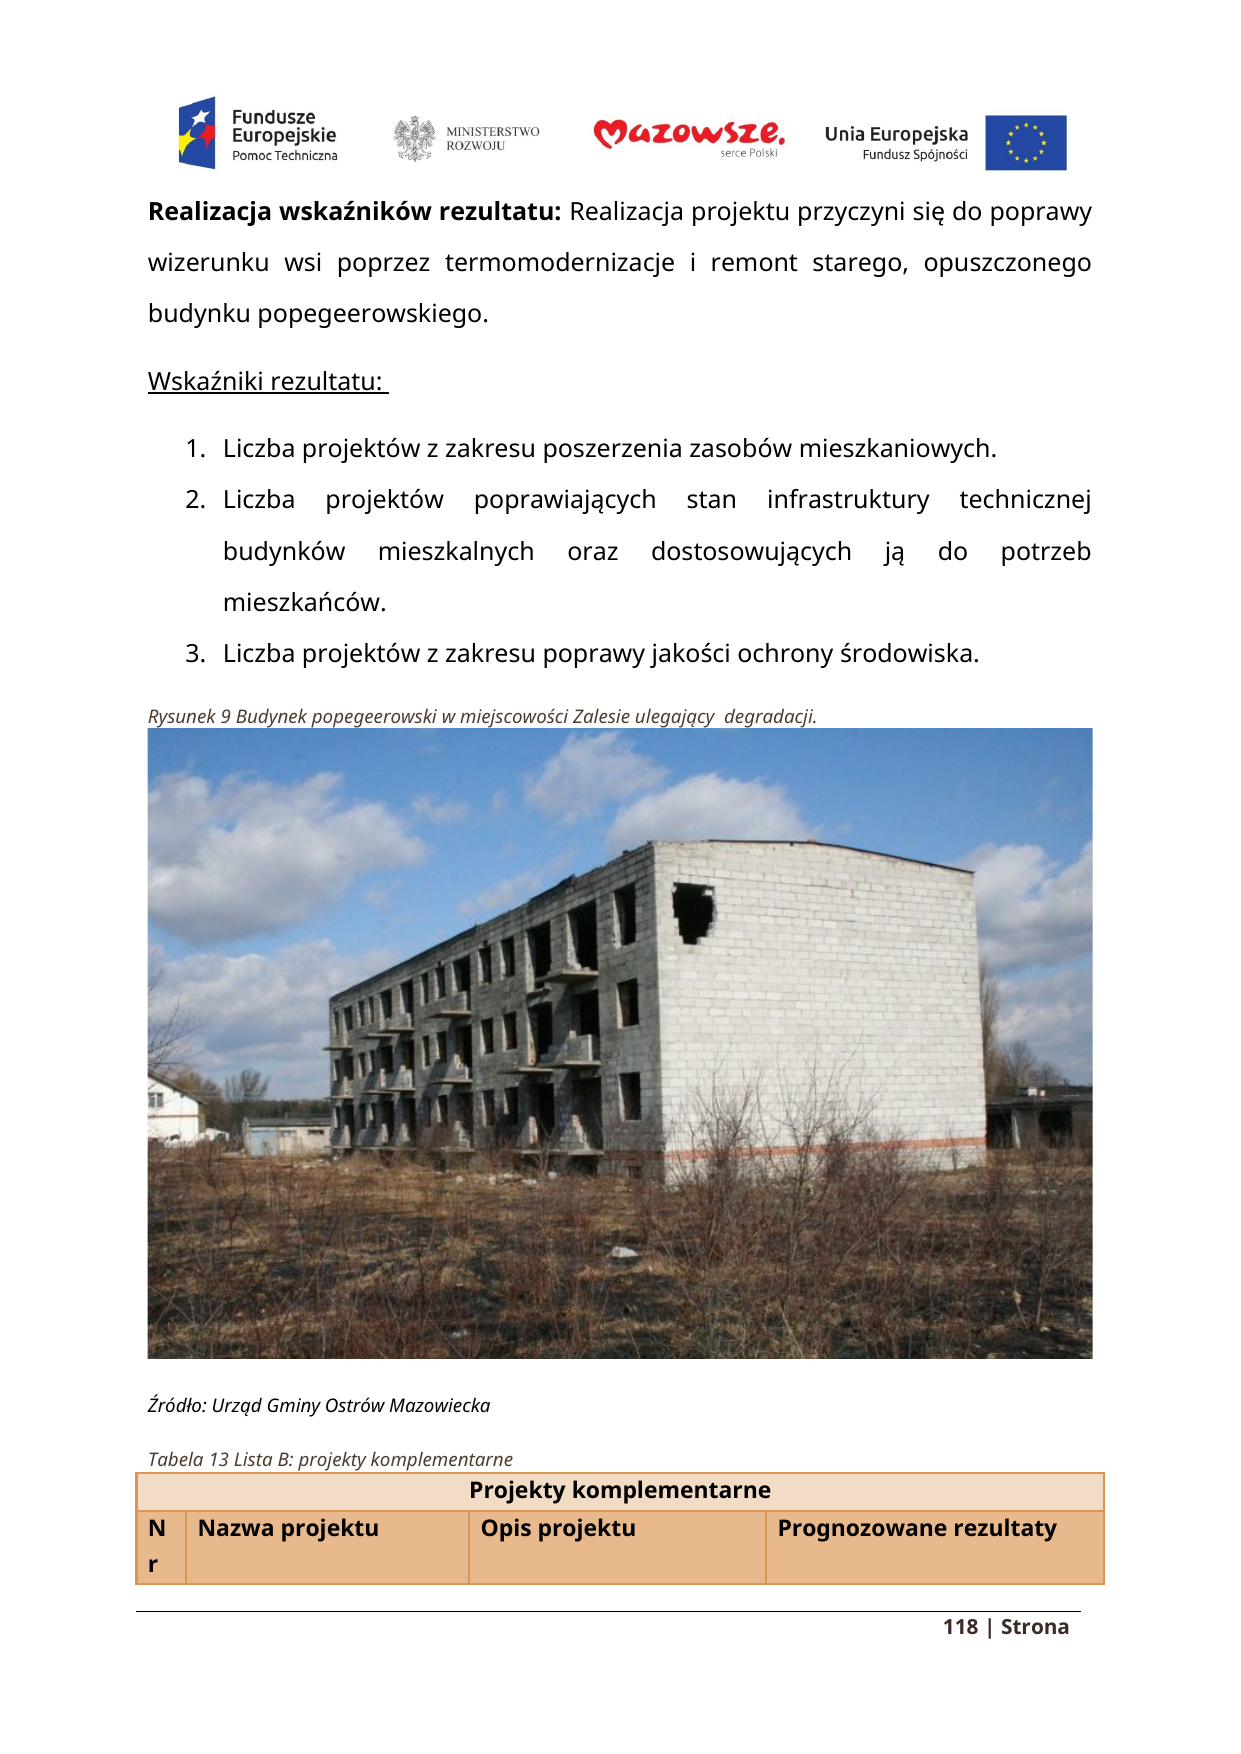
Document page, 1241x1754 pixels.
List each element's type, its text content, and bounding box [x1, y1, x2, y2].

table_cell Prognozowane rezultaty [767, 1512, 1103, 1583]
table_cell Nazwa projektu [187, 1512, 468, 1583]
text Źródło: Urząd Gminy Ostrów Mazowiecka [148, 1392, 1093, 1417]
picture [147, 728, 1093, 1359]
text Realizacja wskaźników rezultatu: Realizacja projektu przyczyni się do poprawy wizerunku wsi poprzez termomodernizacje i remont starego, opuszczonego budynku popegeerowskiego. [148, 194, 1093, 330]
list Liczba projektów z zakresu poprawy jakości ochrony środowiska. [185, 635, 1093, 669]
list Liczba projektów z zakresu poszerzenia zasobów mieszkaniowych. [185, 431, 1093, 465]
table_header Projekty komplementarne [138, 1474, 1103, 1509]
table_cell Opis projektu [470, 1512, 765, 1583]
text Tabela 13 Lista B: projekty komplementarne [148, 1447, 1093, 1472]
text Wskaźniki rezultatu: [148, 363, 1093, 397]
picture [147, 73, 1093, 194]
list Liczba projektów poprawiających stan infrastruktury technicznej budynków mieszkalnych oraz dostosowujących ją do potrzeb mieszkańców. [185, 482, 1093, 618]
table_cell Nr [138, 1512, 185, 1583]
